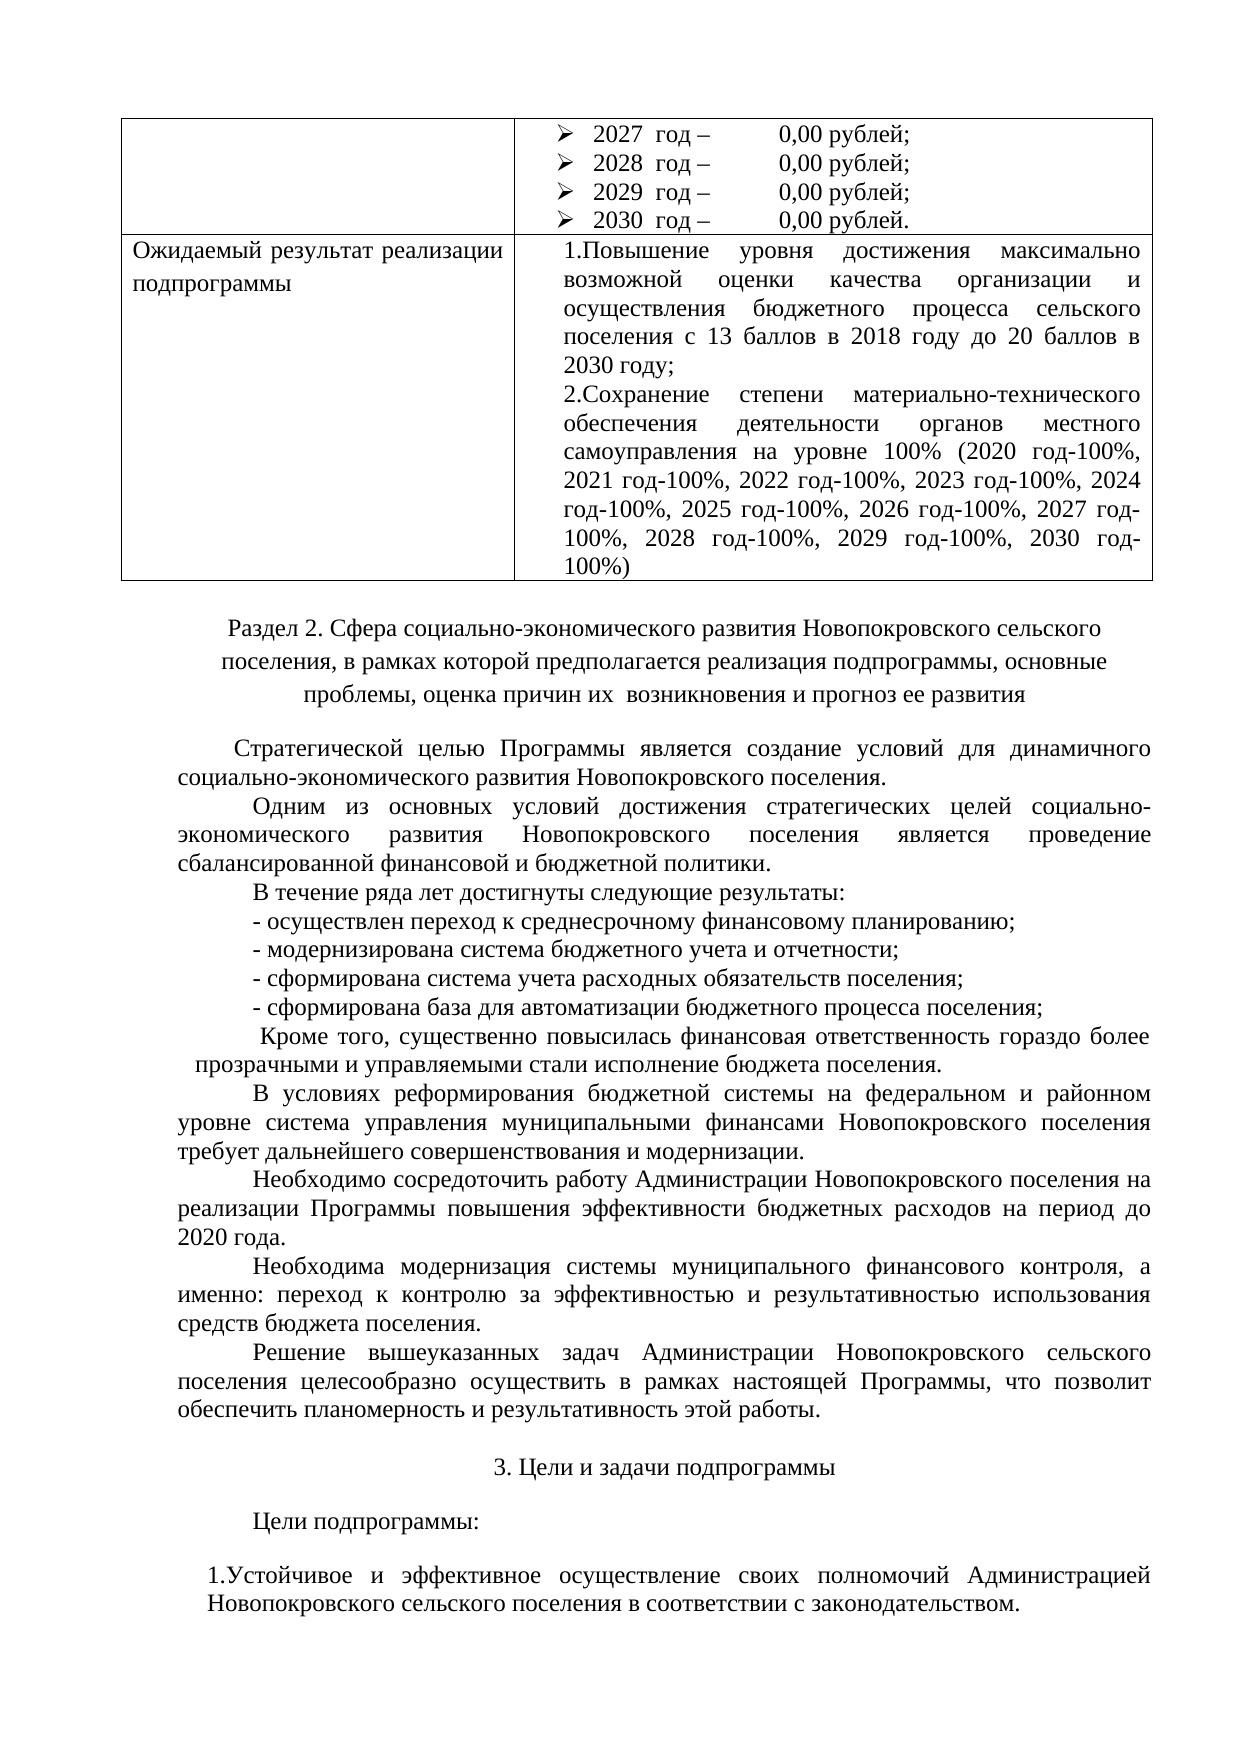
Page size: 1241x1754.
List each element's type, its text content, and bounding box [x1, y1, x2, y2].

text Стратегической целью Программы является создание условий для динамичного социально-экономического развития Новопокровского поселения. [177, 733, 1152, 791]
text 1.Устойчивое и эффективное осуществление своих полномочий Администрацией Новопокровского сельского поселения в соответствии с законодательством. [207, 1560, 1152, 1617]
text В условиях реформирования бюджетной системы на федеральном и районном уровне система управления муниципальными финансами Новопокровского поселения требует дальнейшего совершенствования и модернизации. [177, 1078, 1152, 1164]
table_cell Ожидаемый результат реализации подпрограммы [122, 235, 514, 580]
text 3. Цели и задачи подпрограммы [177, 1452, 1152, 1481]
text Раздел 2. Сфера социально-экономического развития Новопокровского сельского поселения, в рамках которой предполагается реализация подпрограммы, основные проблемы, оценка причин их возникновения и прогноз ее развития [177, 613, 1152, 708]
text - осуществлен переход к среднесрочному финансовому планированию; [177, 906, 1152, 934]
text Необходимо сосредоточить работу Администрации Новопокровского поселения на реализации Программы повышения эффективности бюджетных расходов на период до 2020 года. [177, 1164, 1152, 1251]
text Цели подпрограммы: [177, 1506, 1152, 1535]
text - сформирована база для автоматизации бюджетного процесса поселения; [177, 992, 1152, 1021]
text Одним из основных условий достижения стратегических целей социально-экономического развития Новопокровского поселения является проведение сбалансированной финансовой и бюджетной политики. [177, 791, 1152, 877]
text Решение вышеуказанных задач Администрации Новопокровского сельского поселения целесообразно осуществить в рамках настоящей Программы, что позволит обеспечить планомерность и результативность этой работы. [177, 1337, 1152, 1423]
text - сформирована система учета расходных обязательств поселения; [177, 963, 1152, 992]
text Кроме того, существенно повысилась финансовая ответственность гораздо более прозрачными и управляемыми стали исполнение бюджета поселения. [195, 1021, 1152, 1078]
text В течение ряда лет достигнуты следующие результаты: [177, 877, 1152, 906]
text Необходима модернизация системы муниципального финансового контроля, а именно: переход к контролю за эффективностью и результативностью использования средств бюджета поселения. [177, 1251, 1152, 1337]
table_cell 1.Повышение уровня достижения максимально возможной оценки качества организации и осуществления бюджетного процесса сельского поселения с 13 баллов в 2018 году до 20 баллов в 2030 году; 2.Сохранение степени материально-технического обеспечения деятельности органов местного самоуправления на уровне 100% (2020 год-100%, 2021 год-100%, 2022 год-100%, 2023 год-100%, 2024 год-100%, 2025 год-100%, 2026 год-100%, 2027 год-100%, 2028 год-100%, 2029 год-100%, 2030 год-100%) [515, 235, 1152, 580]
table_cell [122, 119, 514, 234]
text - модернизирована система бюджетного учета и отчетности; [177, 934, 1152, 963]
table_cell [515, 119, 1152, 234]
